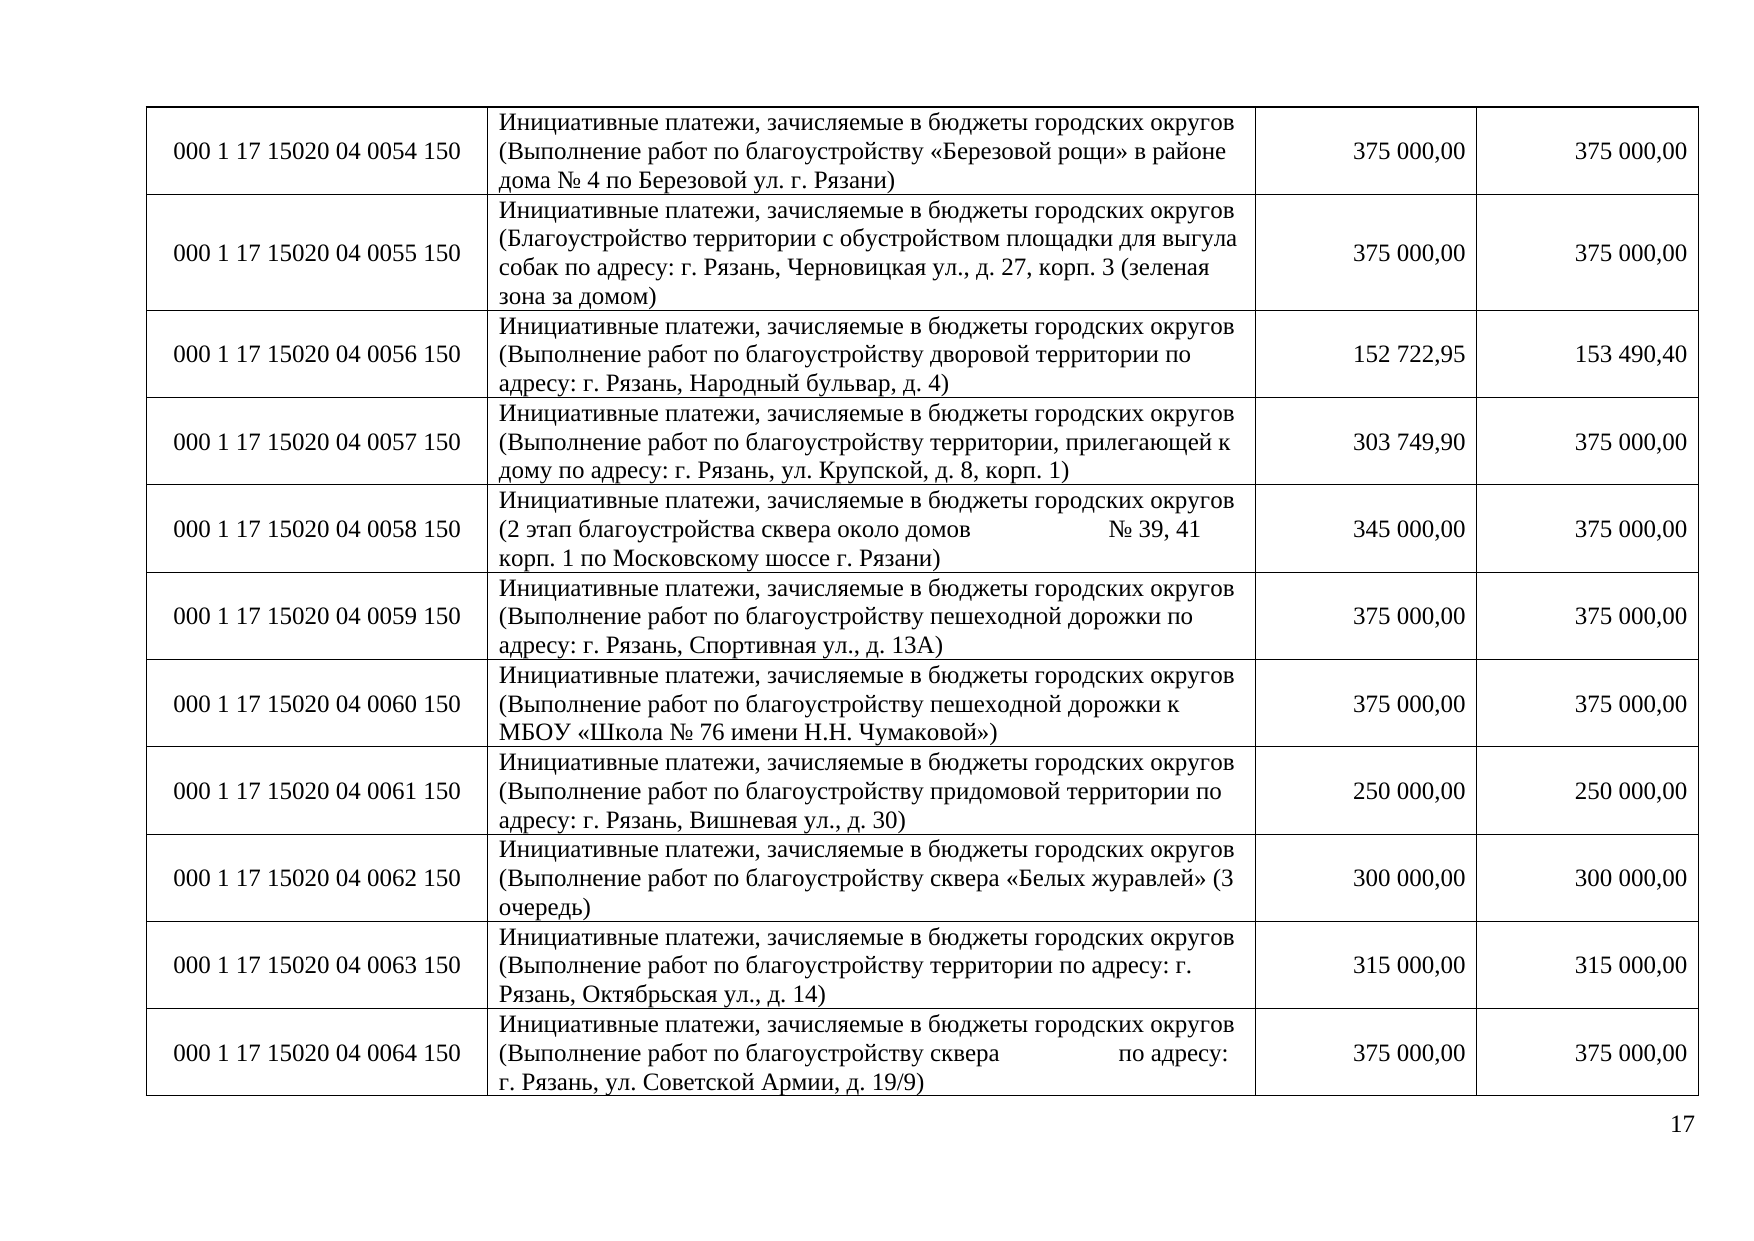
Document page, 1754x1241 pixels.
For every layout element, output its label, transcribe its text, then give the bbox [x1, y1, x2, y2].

table_cell 375 000,00 [1256, 660, 1476, 746]
table_cell 000 1 17 15020 04 0060 150 [147, 660, 487, 746]
table_cell Инициативные платежи, зачисляемые в бюджеты городских округов (Выполнение работ по благоустройству пешеходной дорожки к МБОУ «Школа № 76 имени Н.Н. Чумаковой») [488, 660, 1255, 746]
table_cell 375 000,00 [1477, 1009, 1698, 1095]
table_cell Инициативные платежи, зачисляемые в бюджеты городских округов (Выполнение работ по благоустройству пешеходной дорожки по адресу: г. Рязань, Спортивная ул., д. 13А) [488, 573, 1255, 659]
table_cell 300 000,00 [1477, 835, 1698, 921]
table_cell 375 000,00 [1477, 398, 1698, 484]
table_cell 315 000,00 [1477, 922, 1698, 1008]
table_cell 375 000,00 [1256, 195, 1476, 310]
table_cell 000 1 17 15020 04 0064 150 [147, 1009, 487, 1095]
table_cell 250 000,00 [1477, 747, 1698, 833]
table_cell 300 000,00 [1256, 835, 1476, 921]
table_cell 000 1 17 15020 04 0054 150 [147, 108, 487, 194]
table_cell 152 722,95 [1256, 311, 1476, 397]
table_cell 375 000,00 [1477, 195, 1698, 310]
table_cell 000 1 17 15020 04 0062 150 [147, 835, 487, 921]
table_cell Инициативные платежи, зачисляемые в бюджеты городских округов (Выполнение работ по благоустройству территории, прилегающей к дому по адресу: г. Рязань, ул. Крупской, д. 8, корп. 1) [488, 398, 1255, 484]
table_cell Инициативные платежи, зачисляемые в бюджеты городских округов (Выполнение работ по благоустройству дворовой территории по адресу: г. Рязань, Народный бульвар, д. 4) [488, 311, 1255, 397]
table_cell 000 1 17 15020 04 0058 150 [147, 485, 487, 572]
table_cell 250 000,00 [1256, 747, 1476, 833]
table_cell Инициативные платежи, зачисляемые в бюджеты городских округов (Выполнение работ по благоустройству территории по адресу: г. Рязань, Октябрьская ул., д. 14) [488, 922, 1255, 1008]
table_cell 375 000,00 [1477, 108, 1698, 194]
table_cell 153 490,40 [1477, 311, 1698, 397]
table_cell 345 000,00 [1256, 485, 1476, 572]
table_cell Инициативные платежи, зачисляемые в бюджеты городских округов (Выполнение работ по благоустройству придомовой территории по адресу: г. Рязань, Вишневая ул., д. 30) [488, 747, 1255, 833]
table_cell 375 000,00 [1477, 660, 1698, 746]
table_cell 000 1 17 15020 04 0056 150 [147, 311, 487, 397]
table_cell 375 000,00 [1256, 573, 1476, 659]
table_cell Инициативные платежи, зачисляемые в бюджеты городских округов (Выполнение работ по благоустройству сквера «Белых журавлей» (3 очередь) [488, 835, 1255, 921]
table_cell 303 749,90 [1256, 398, 1476, 484]
table_cell 375 000,00 [1477, 573, 1698, 659]
table_cell 375 000,00 [1256, 1009, 1476, 1095]
table_cell 315 000,00 [1256, 922, 1476, 1008]
table_cell Инициативные платежи, зачисляемые в бюджеты городских округов (Благоустройство территории с обустройством площадки для выгула собак по адресу: г. Рязань, Черновицкая ул., д. 27, корп. 3 (зеленая зона за домом) [488, 195, 1255, 310]
table_cell 375 000,00 [1477, 485, 1698, 572]
table_cell Инициативные платежи, зачисляемые в бюджеты городских округов (Выполнение работ по благоустройству «Березовой рощи» в районе дома № 4 по Березовой ул. г. Рязани) [488, 108, 1255, 194]
table_cell 000 1 17 15020 04 0059 150 [147, 573, 487, 659]
table_cell 375 000,00 [1256, 108, 1476, 194]
table_cell 000 1 17 15020 04 0057 150 [147, 398, 487, 484]
table_cell Инициативные платежи, зачисляемые в бюджеты городских округов (2 этап благоустройства сквера около домов № 39, 41 корп. 1 по Московскому шоссе г. Рязани) [488, 485, 1255, 572]
table_cell Инициативные платежи, зачисляемые в бюджеты городских округов (Выполнение работ по благоустройству сквера по адресу: г. Рязань, ул. Советской Армии, д. 19/9) [488, 1009, 1255, 1095]
table_cell 000 1 17 15020 04 0063 150 [147, 922, 487, 1008]
table_cell 000 1 17 15020 04 0055 150 [147, 195, 487, 310]
table_cell 000 1 17 15020 04 0061 150 [147, 747, 487, 833]
